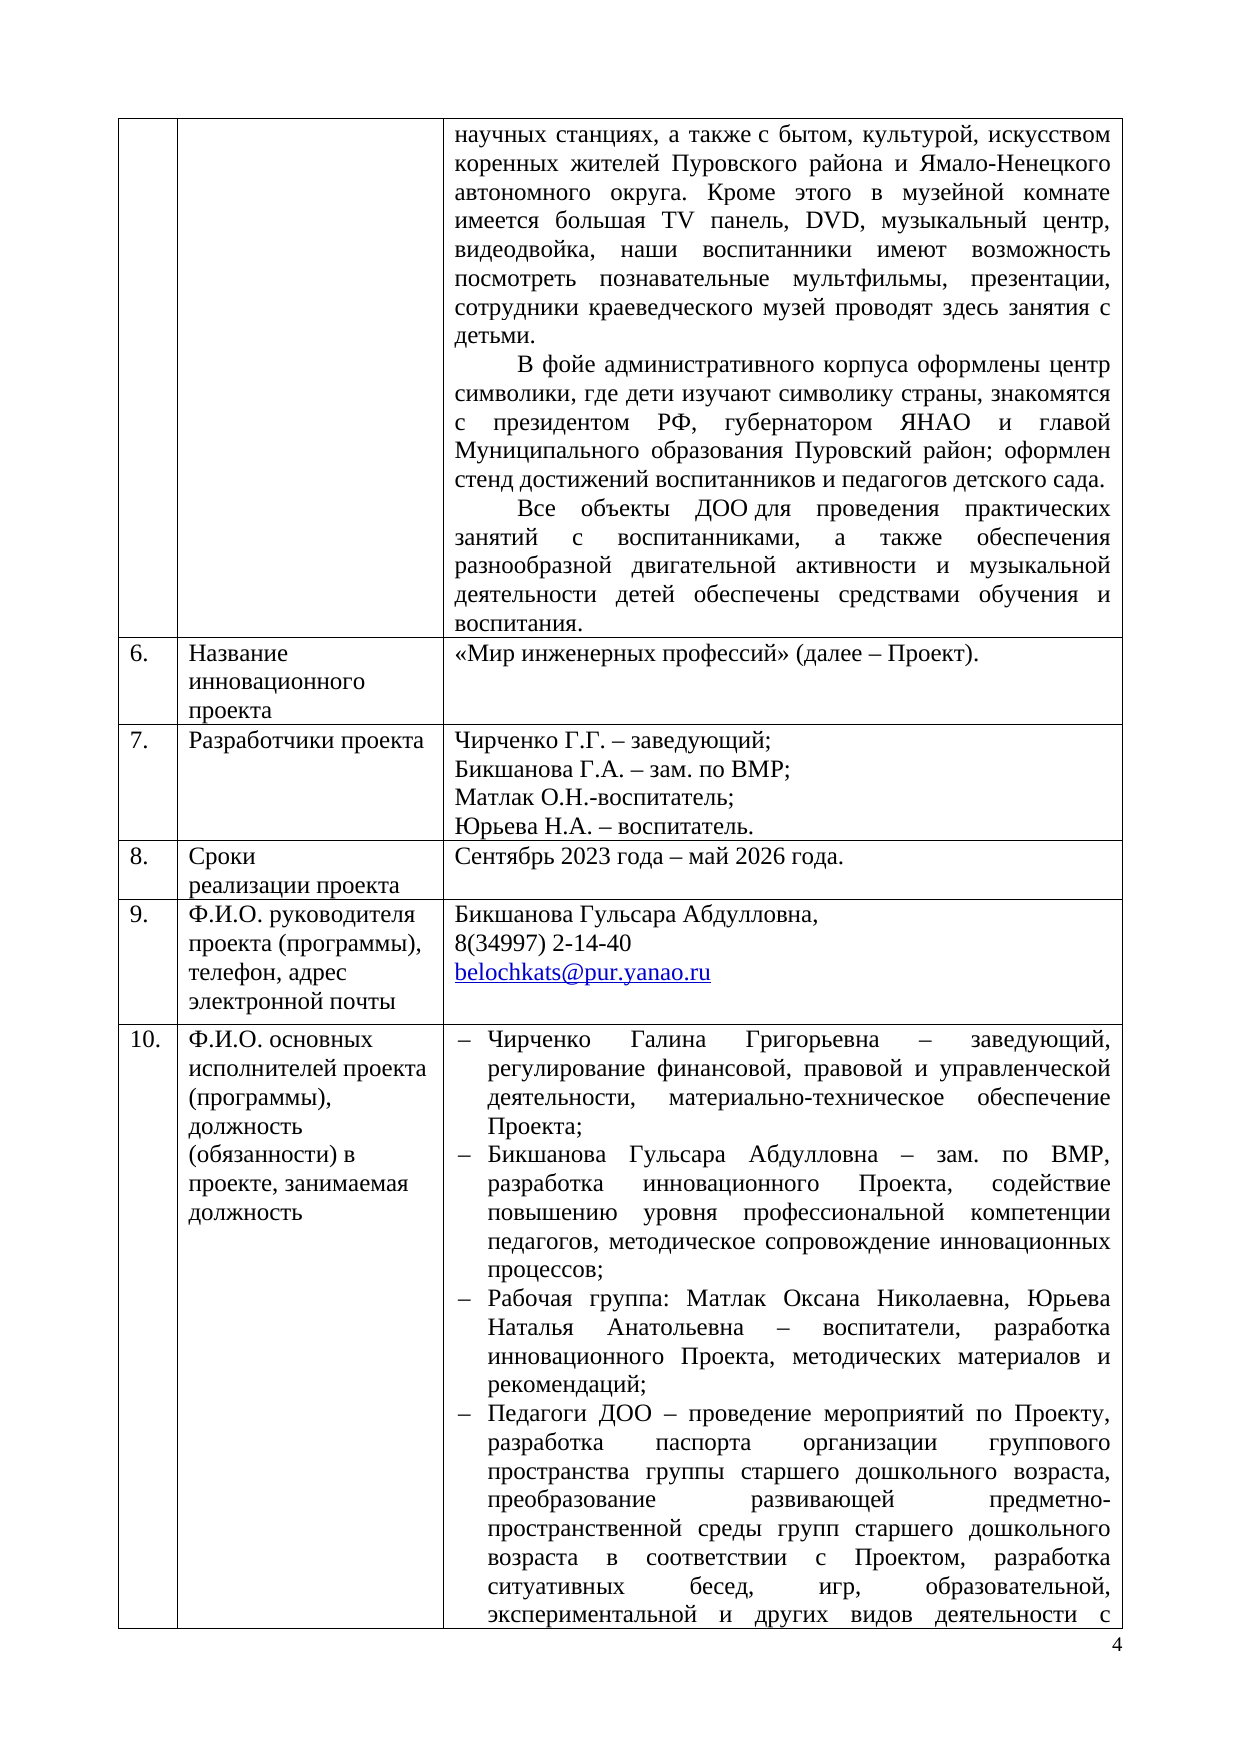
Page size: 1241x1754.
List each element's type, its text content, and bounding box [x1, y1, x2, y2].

table_cell 6. [119, 638, 177, 724]
table_cell Чирченко Г.Г. – заведующий; Бикшанова Г.А. – зам. по ВМР; Матлак О.Н.-воспитатель; Юрьева Н.А. – воспитатель. [444, 725, 1122, 840]
table_cell Название инновационного проекта [178, 638, 443, 724]
table_cell Сентябрь 2023 года – май 2026 года. [444, 841, 1122, 898]
table_cell «Мир инженерных профессий» (далее – Проект). [444, 638, 1122, 724]
table_cell 8. [119, 841, 177, 898]
table_cell Бикшанова Гульсара Абдулловна, 8(34997) 2-14-40 belochkats@pur.yanao.ru [444, 900, 1122, 1023]
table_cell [178, 119, 443, 637]
table_cell Сроки реализации проекта [178, 841, 443, 898]
table_cell 7. [119, 725, 177, 840]
table_cell 10. [119, 1025, 177, 1628]
table_cell 9. [119, 900, 177, 1023]
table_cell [444, 1025, 1122, 1628]
table_cell 5. [119, 119, 177, 637]
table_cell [178, 1025, 443, 1628]
table_cell Разработчики проекта [178, 725, 443, 840]
table_cell Ф.И.О. руководителя проекта (программы), телефон, адрес электронной почты [178, 900, 443, 1023]
